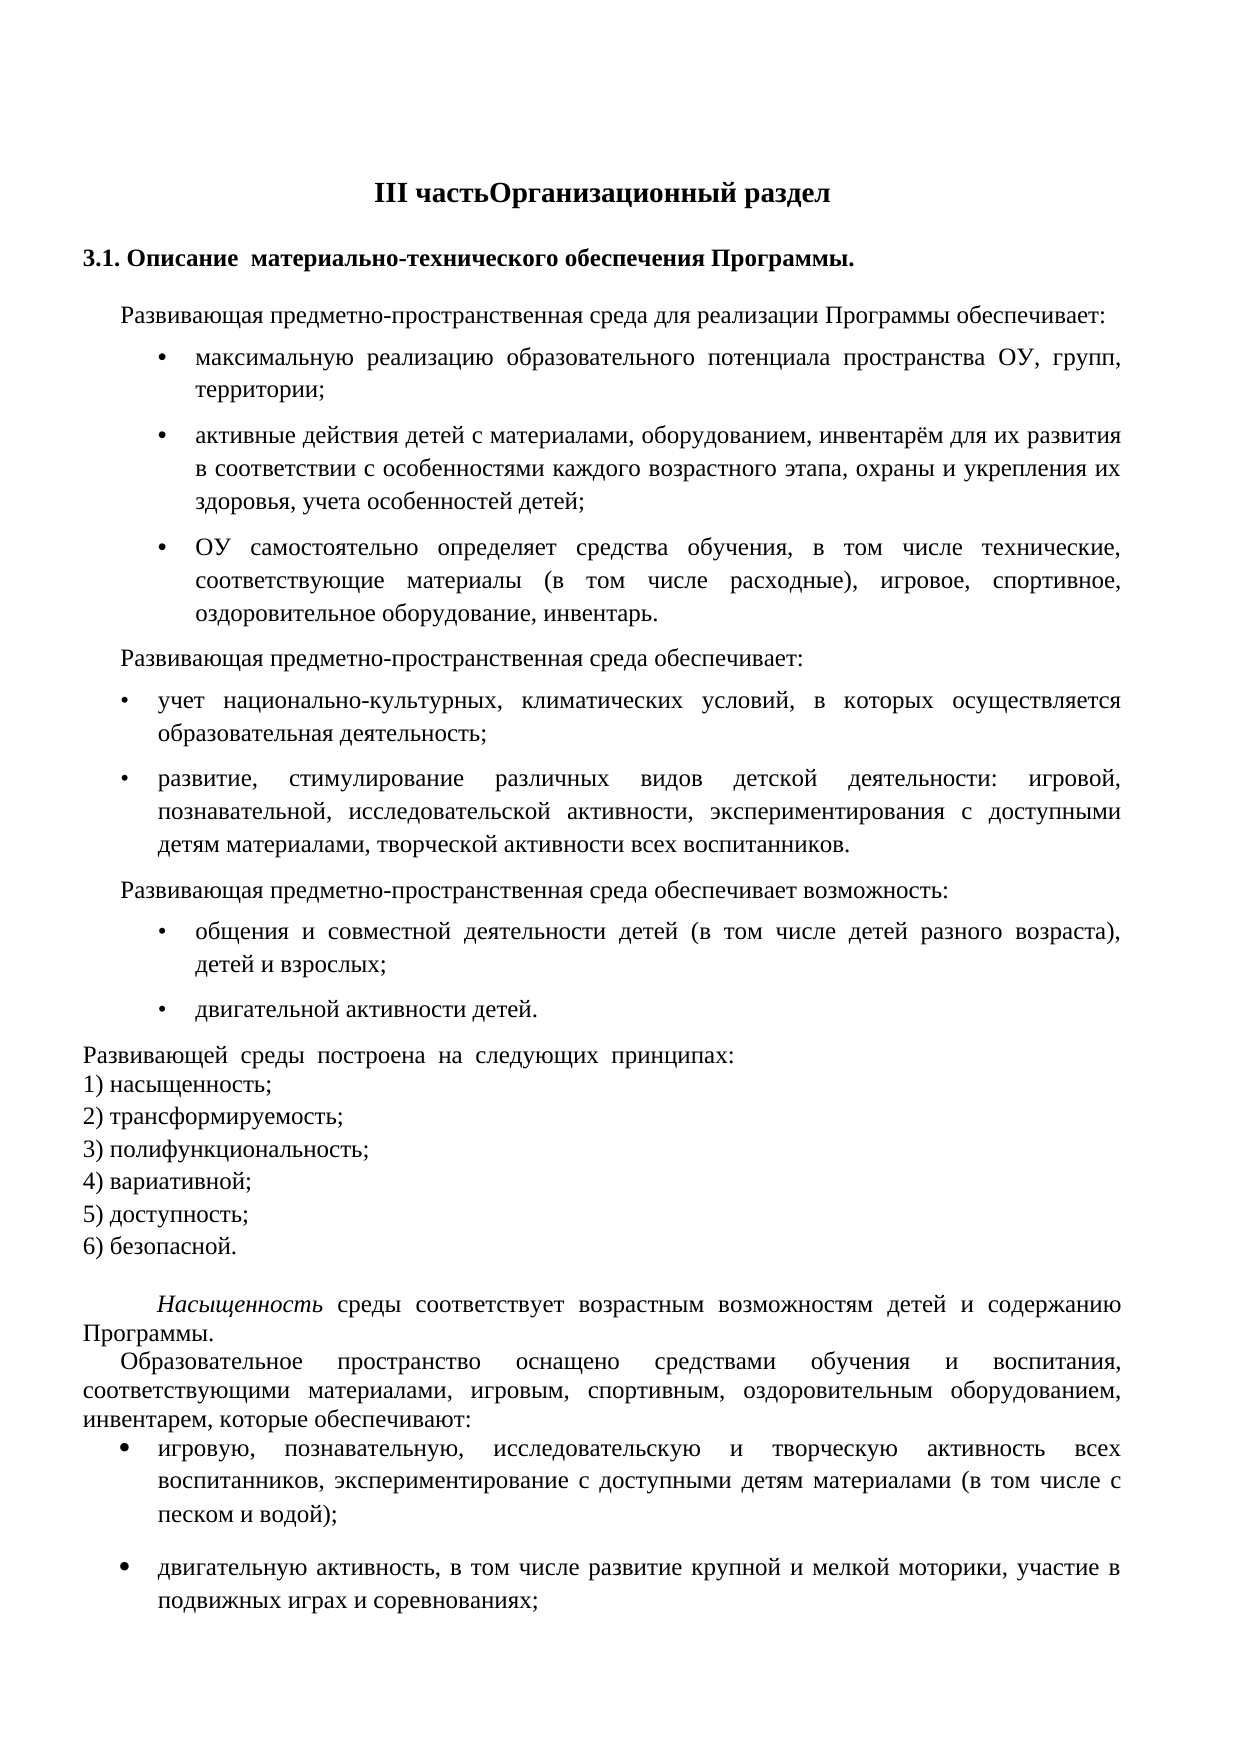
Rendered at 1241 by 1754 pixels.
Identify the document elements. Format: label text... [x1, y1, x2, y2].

text Развивающей среды построена на следующих принципах: [83, 1040, 1122, 1069]
text III частьОрганизационный раздел [83, 176, 1122, 209]
list учет национально-культурных, климатических условий, в которых осуществляется образовательная деятельность; [120, 685, 1122, 746]
list развитие, стимулирование различных видов детской деятельности: игровой, познавательной, исследовательской активности, экспериментирования с доступными детям материалами, творческой активности всех воспитанников. [120, 763, 1122, 858]
list двигательную активность, в том числе развитие крупной и мелкой моторики, участие в подвижных играх и соревнованиях; [120, 1552, 1122, 1614]
list активные действия детей с материалами, оборудованием, инвентарём для их развития в соответствии с особенностями каждого возрастного этапа, охраны и укрепления их здоровья, учета особенностей детей; [158, 420, 1122, 515]
text 4) вариативной; [83, 1166, 1122, 1195]
text 3.1. Описание материально-технического обеспечения Программы. [83, 243, 1122, 271]
list максимальную реализацию образовательного потенциала пространства ОУ, групп, территории; [158, 341, 1122, 403]
list двигательной активности детей. [158, 994, 1122, 1023]
list общения и совместной деятельности детей (в том числе детей разного возраста), детей и взрослых; [158, 916, 1122, 978]
text Развивающая предметно-пространственная среда обеспечивает: [83, 643, 1122, 672]
text 1) насыщенность; [83, 1069, 1122, 1098]
text 5) доступность; [83, 1199, 1122, 1228]
text Развивающая предметно-пространственная среда для реализации Программы обеспечивает: [120, 300, 1122, 329]
text 2) трансформируемость; [83, 1101, 1122, 1130]
list игровую, познавательную, исследовательскую и творческую активность всех воспитанников, экспериментирование с доступными детям материалами (в том числе с песком и водой); [120, 1433, 1122, 1527]
text Образовательное пространство оснащено средствами обучения и воспитания, соответствующими материалами, игровым, спортивным, оздоровительным оборудованием, инвентарем, которые обеспечивают: [83, 1346, 1122, 1433]
text Насыщенность среды соответствует возрастным возможностям детей и содержанию Программы. [83, 1289, 1122, 1346]
text Развивающая предметно-пространственная среда обеспечивает возможность: [120, 875, 1122, 903]
list ОУ самостоятельно определяет средства обучения, в том числе технические, соответствующие материалы (в том числе расходные), игровое, спортивное, оздоровительное оборудование, инвентарь. [158, 532, 1122, 627]
text 6) безопасной. [83, 1231, 1122, 1260]
text 3) полифункциональность; [83, 1134, 1122, 1163]
